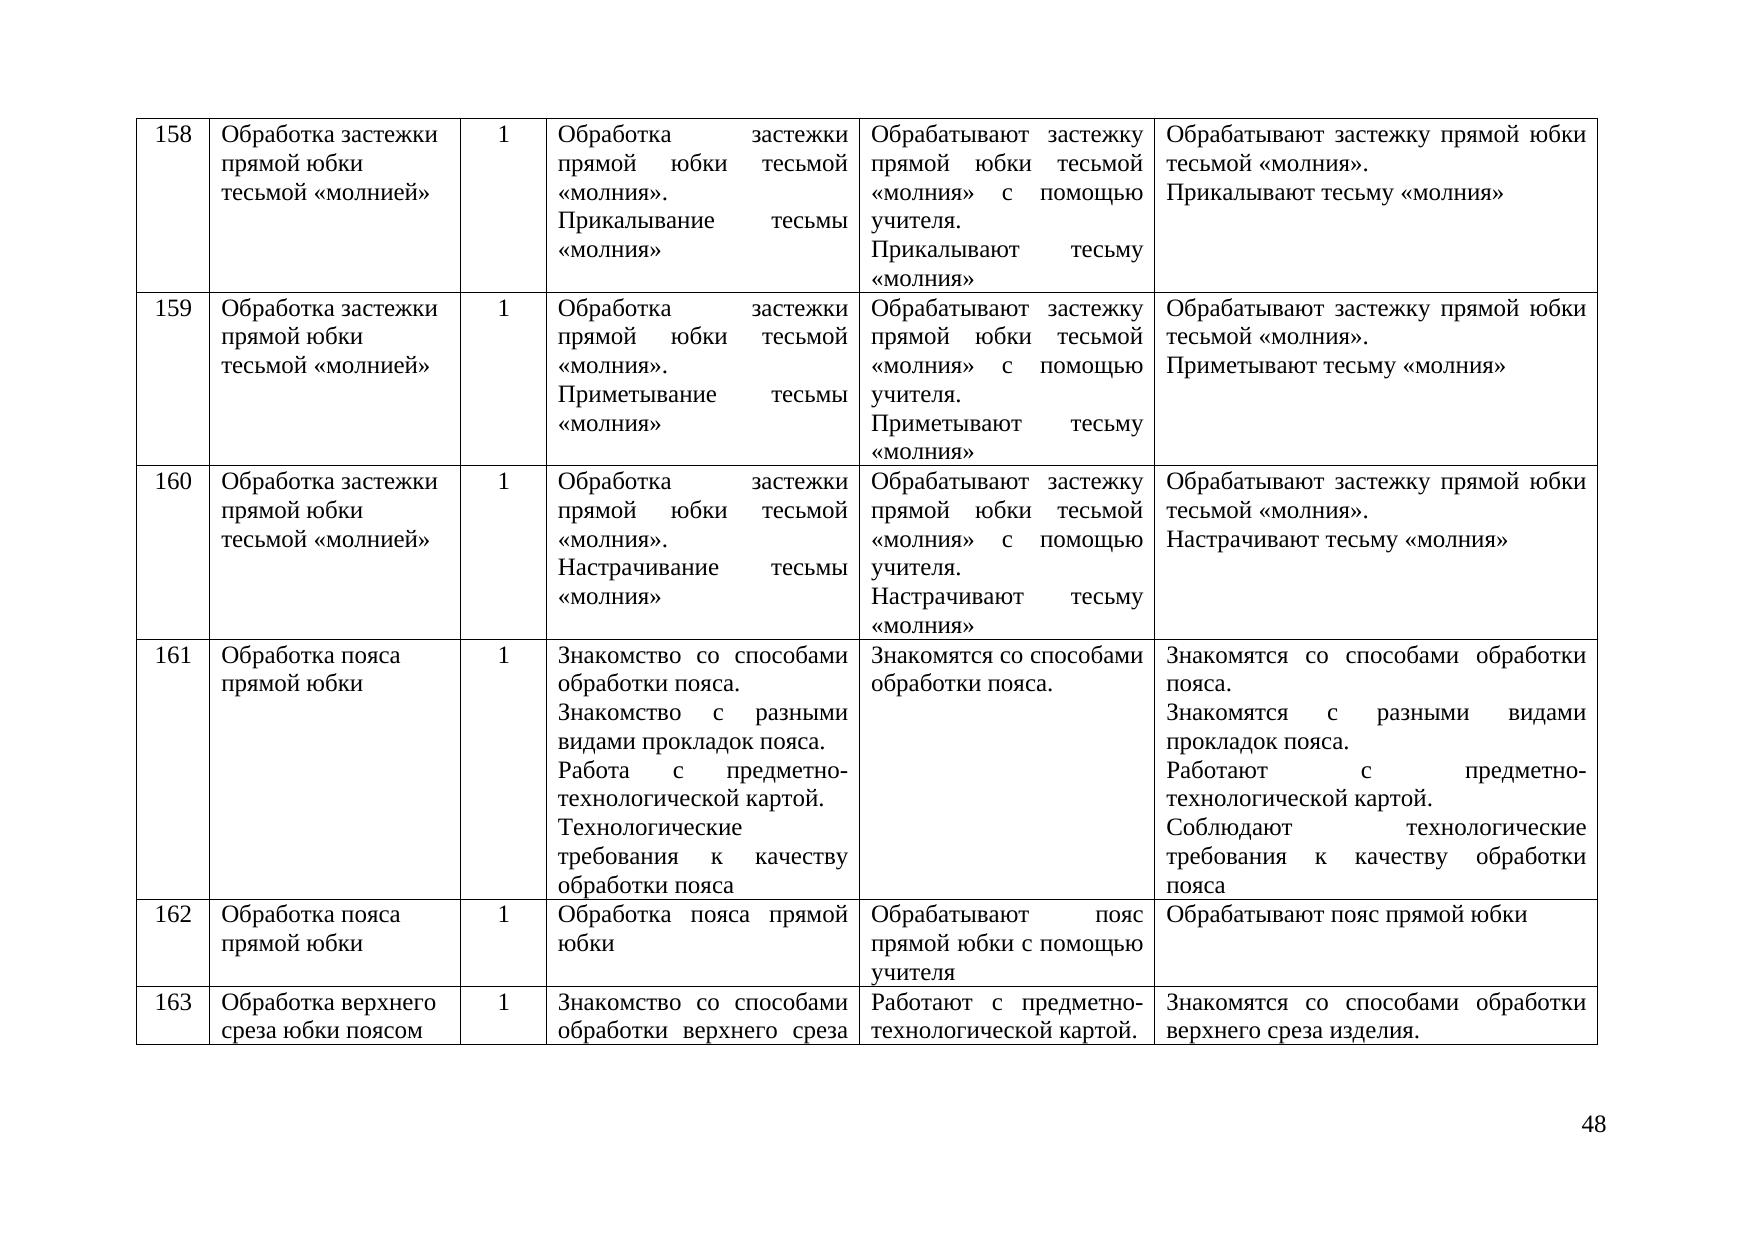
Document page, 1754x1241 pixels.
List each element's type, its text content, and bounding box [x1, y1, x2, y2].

table_cell 163 [137, 987, 209, 1044]
table_cell Обрабатывают застежку прямой юбки тесьмой «молния» с помощью учителя. Настрачивают тесьму «молния» [860, 466, 1154, 639]
table_cell Обрабатывают застежку прямой юбки тесьмой «молния». Прикалывают тесьму «молния» [1155, 119, 1597, 292]
table_cell Обработка пояса прямой юбки [210, 900, 460, 986]
table_cell 160 [137, 466, 209, 639]
table_cell 1 [461, 987, 546, 1044]
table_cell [547, 987, 859, 1044]
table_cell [1155, 987, 1597, 1044]
table_cell Знакомятся со способами обработки пояса. Знакомятся с разными видами прокладок пояса. Работают с предметно-технологической картой. Соблюдают технологические требования к качеству обработки пояса [1155, 640, 1597, 898]
table_cell 1 [461, 293, 546, 465]
table_cell Обрабатывают застежку прямой юбки тесьмой «молния» с помощью учителя. Приметывают тесьму «молния» [860, 293, 1154, 465]
table_cell 1 [461, 119, 546, 292]
table_cell 161 [137, 640, 209, 898]
table_cell Обрабатывают пояс прямой юбки [1155, 900, 1597, 986]
table_cell Обрабатывают застежку прямой юбки тесьмой «молния». Приметывают тесьму «молния» [1155, 293, 1597, 465]
table_cell Обрабатывают пояс прямой юбки с помощью учителя [860, 900, 1154, 986]
table_cell Обрабатывают застежку прямой юбки тесьмой «молния». Настрачивают тесьму «молния» [1155, 466, 1597, 639]
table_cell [210, 119, 460, 292]
table_cell Знакомство со способами обработки пояса. Знакомство с разными видами прокладок пояса. Работа с предметно-технологической картой. Технологические требования к качеству обработки пояса [547, 640, 859, 898]
table_cell Обработка пояса прямой юбки [547, 900, 859, 986]
table_cell Обрабатывают застежку прямой юбки тесьмой «молния» с помощью учителя. Прикалывают тесьму «молния» [860, 119, 1154, 292]
table_cell Обработка пояса прямой юбки [210, 640, 460, 898]
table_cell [860, 987, 1154, 1044]
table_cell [210, 987, 460, 1044]
table_cell 158 [137, 119, 209, 292]
table_cell Обработка застежки прямой юбки тесьмой «молнией» [210, 466, 460, 639]
table_cell 1 [461, 466, 546, 639]
table_cell 162 [137, 900, 209, 986]
table_cell Обработка застежки прямой юбки тесьмой «молния». Настрачивание тесьмы «молния» [547, 466, 859, 639]
table_cell Обработка застежки прямой юбки тесьмой «молнией» [210, 293, 460, 465]
table_cell Обработка застежки прямой юбки тесьмой «молния». Приметывание тесьмы «молния» [547, 293, 859, 465]
table_cell Обработка застежки прямой юбки тесьмой «молния». Прикалывание тесьмы «молния» [547, 119, 859, 292]
table_cell 1 [461, 640, 546, 898]
table_cell Знакомятся со способами обработки пояса. [860, 640, 1154, 898]
table_cell 159 [137, 293, 209, 465]
table_cell 1 [461, 900, 546, 986]
